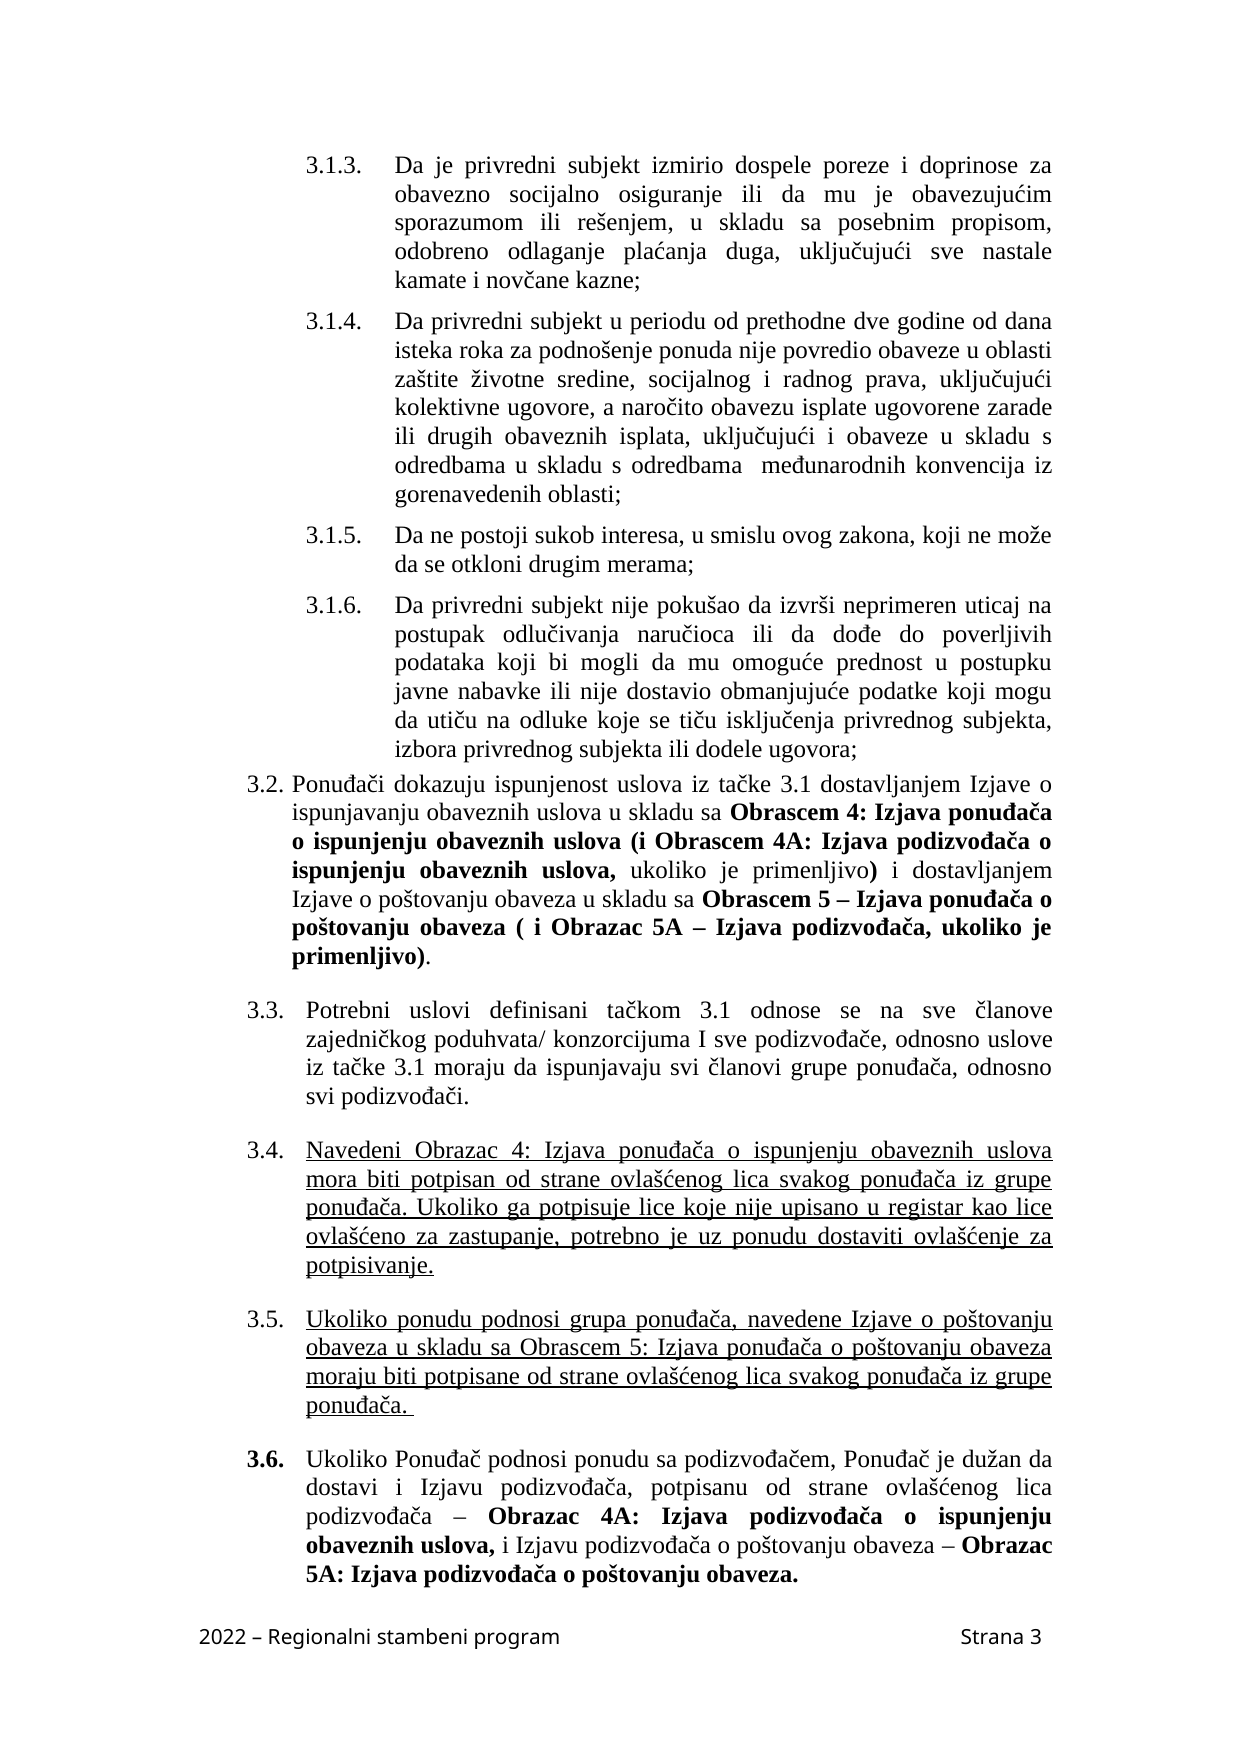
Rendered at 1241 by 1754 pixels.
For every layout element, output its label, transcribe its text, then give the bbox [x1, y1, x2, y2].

list Da ne postoji sukob interesa, u smislu ovog zakona, koji ne može da se otkloni drugim merama; [306, 520, 1053, 577]
list Navedeni Obrazac 4: Izjava ponuđača o ispunjenju obaveznih uslova mora biti potpisan od strane ovlašćenog lica svakog ponuđača iz grupe ponuđača. Ukoliko ga potpisuje lice koje nije upisano u registar kao lice ovlašćeno za zastupanje, potrebno je uz ponudu dostaviti ovlašćenje za potpisivanje. [247, 1135, 1053, 1279]
list Ukoliko Ponuđač podnosi ponudu sa podizvođačem, Ponuđač je dužan da dostavi i Izjavu podizvođača, potpisanu od strane ovlašćenog lica podizvođača – Obrazac 4A: Izjava podizvođača o ispunjenju obaveznih uslova, i Izjavu podizvođača o poštovanju obaveza – Obrazac 5A: Izjava podizvođača o poštovanju obaveza. [247, 1444, 1053, 1587]
list Da je privredni subjekt izmirio dospele poreze i doprinose za obavezno socijalno osiguranje ili da mu je obavezujućim sporazumom ili rešenjem, u skladu sa posebnim propisom, odobreno odlaganje plaćanja duga, uključujući sve nastale kamate i novčane kazne; [306, 150, 1053, 294]
list Ukoliko ponudu podnosi grupa ponuđača, navedene Izjave o poštovanju obaveza u skladu sa Obrascem 5: Izjava ponuđača o poštovanju obaveza moraju biti potpisane od strane ovlašćenog lica svakog ponuđača iz grupe ponuđača. [247, 1304, 1053, 1419]
list Potrebni uslovi definisani tačkom 3.1 odnose se na sve članove zajedničkog poduhvata/ konzorcijuma I sve podizvođače, odnosno uslove iz tačke 3.1 moraju da ispunjavaju svi članovi grupe ponuđača, odnosno svi podizvođači. [247, 995, 1053, 1110]
list Da privredni subjekt u periodu od prethodne dve godine od dana isteka roka za podnošenje ponuda nije povredio obaveze u oblasti zaštite životne sredine, socijalnog i radnog prava, uključujući kolektivne ugovore, a naročito obavezu isplate ugovorene zarade ili drugih obaveznih isplata, uključujući i obaveze u skladu s odredbama u skladu s odredbama međunarodnih konvencija iz gorenavedenih oblasti; [306, 306, 1053, 507]
list Ponuđači dokazuju ispunjenost uslova iz tačke 3.1 dostavljanjem Izjave o ispunjavanju obaveznih uslova u skladu sa Obrascem 4: Izjava ponuđača o ispunjenju obaveznih uslova (i Obrascem 4A: Izjava podizvođača o ispunjenju obaveznih uslova, ukoliko je primenljivo) i dostavljanjem Izjave o poštovanju obaveza u skladu sa Obrascem 5 – Izjava ponuđača o poštovanju obaveza ( i Obrazac 5A – Izjava podizvođača, ukoliko je primenljivo). [247, 769, 1053, 970]
list Da privredni subjekt nije pokušao da izvrši neprimeren uticaj na postupak odlučivanja naručioca ili da dođe do poverljivih podataka koji bi mogli da mu omoguće prednost u postupku javne nabavke ili nije dostavio obmanjujuće podatke koji mogu da utiču na odluke koje se tiču isključenja privrednog subjekta, izbora privrednog subjekta ili dodele ugovora; [306, 590, 1053, 762]
